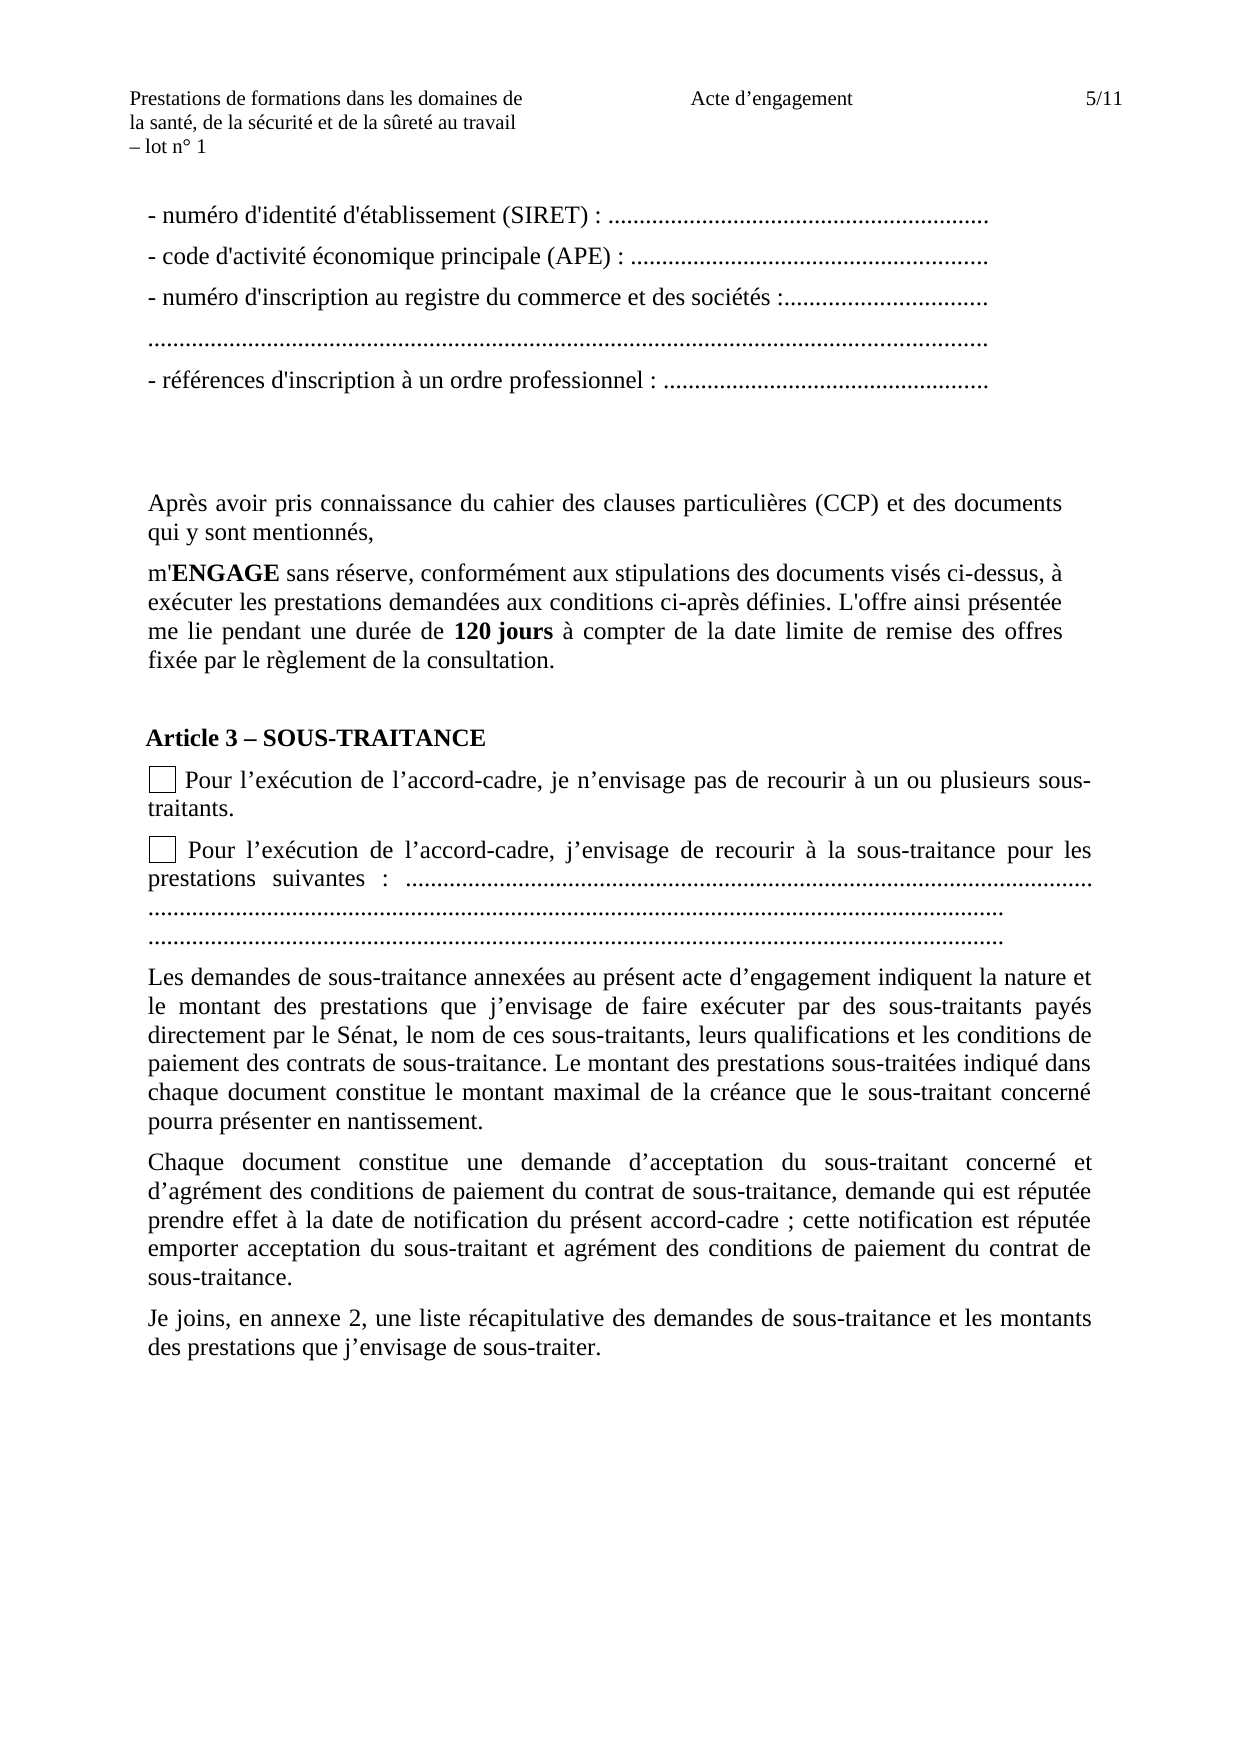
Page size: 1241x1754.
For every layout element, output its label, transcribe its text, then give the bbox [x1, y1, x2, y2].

text - code d'activité économique principale (APE) : [148, 241, 1063, 270]
text Pour l’exécution de l’accord-cadre, j’envisage de recourir à la sous-traitance pour les prestations suivantes : .............................................................................................................. ......................................................................................................................................... ......................................................................................................................................... [148, 835, 1093, 950]
text m'ENGAGE sans réserve, conformément aux stipulations des documents visés ci-dessus, à exécuter les prestations demandées aux conditions ci-après définies. L'offre ainsi présentée me lie pendant une durée de 120 jours à compter de la date limite de remise des offres fixée par le règlement de la consultation. [148, 558, 1063, 673]
text Après avoir pris connaissance du cahier des clauses particulières (CCP) et des documents qui y sont mentionnés, [148, 488, 1063, 546]
text - références d'inscription à un ordre professionnel : [148, 365, 1063, 393]
text Pour l’exécution de l’accord-cadre, je n’envisage pas de recourir à un ou plusieurs sous-traitants. [148, 765, 1093, 822]
text - numéro d'identité d'établissement (SIRET) : [148, 200, 1063, 228]
text Chaque document constitue une demande d’acceptation du sous-traitant concerné et d’agrément des conditions de paiement du contrat de sous-traitance, demande qui est réputée prendre effet à la date de notification du présent accord-cadre ; cette notification est réputée emporter acceptation du sous-traitant et agrément des conditions de paiement du contrat de sous-traitance. [148, 1147, 1093, 1291]
text Je joins, en annexe 2, une liste récapitulative des demandes de sous-traitance et les montants des prestations que j’envisage de sous-traiter. [148, 1303, 1093, 1361]
text Les demandes de sous-traitance annexées au présent acte d’engagement indiquent la nature et le montant des prestations que j’envisage de faire exécuter par des sous-traitants payés directement par le Sénat, le nom de ces sous-traitants, leurs qualifications et les conditions de paiement des contrats de sous-traitance. Le montant des prestations sous-traitées indiqué dans chaque document constitue le montant maximal de la créance que le sous-traitant concerné pourra présenter en nantissement. [148, 962, 1093, 1135]
text Article 3 – SOUS-TRAITANCE [133, 723, 1093, 752]
text - numéro d'inscription au registre du commerce et des sociétés : [148, 282, 1063, 311]
